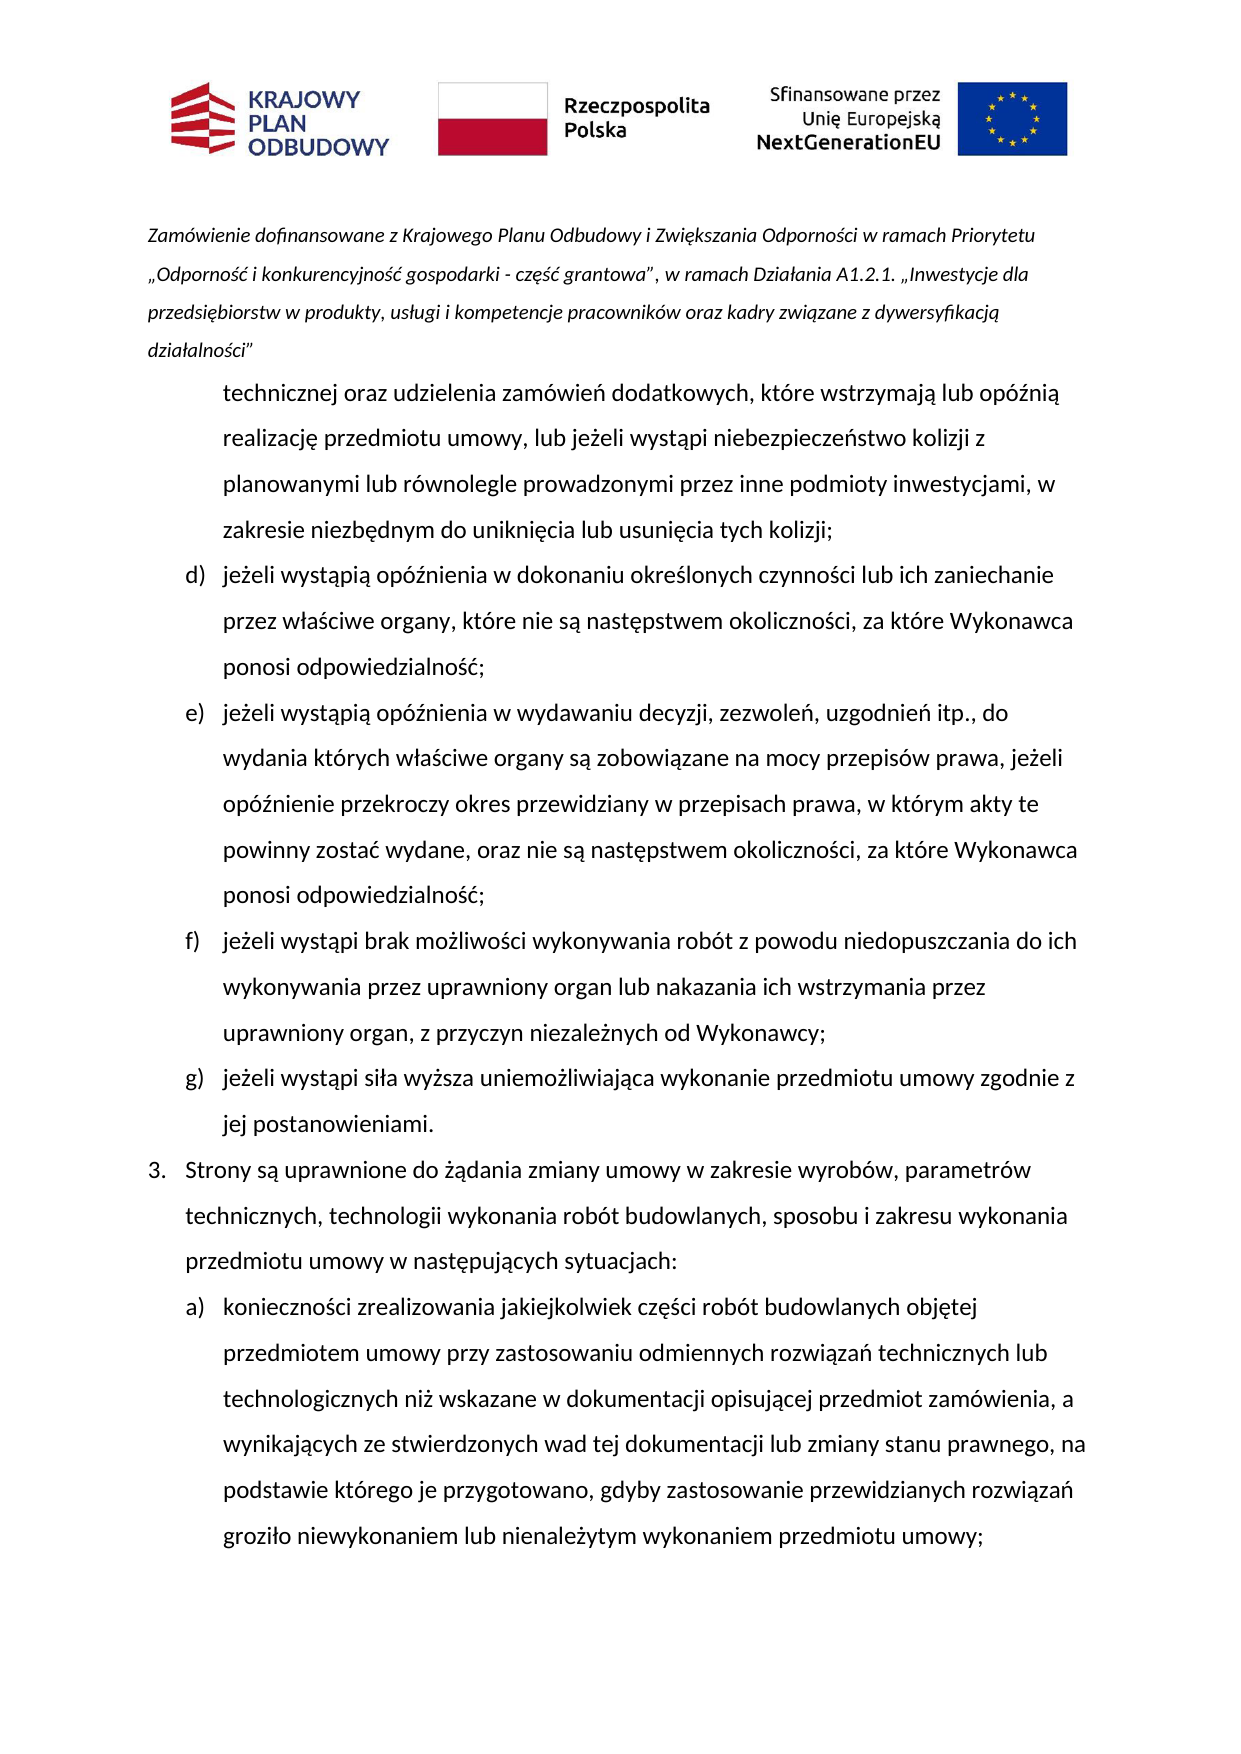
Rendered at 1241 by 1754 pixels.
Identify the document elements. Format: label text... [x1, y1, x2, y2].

list jeżeli wystąpi brak możliwości wykonywania robót z powodu niedopuszczania do ich wykonywania przez uprawniony organ lub nakazania ich wstrzymania przez uprawniony organ, z przyczyn niezależnych od Wykonawcy; [185, 925, 1093, 1047]
list jeżeli wystąpią opóźnienia w wydawaniu decyzji, zezwoleń, uzgodnień itp., do wydania których właściwe organy są zobowiązane na mocy przepisów prawa, jeżeli opóźnienie przekroczy okres przewidziany w przepisach prawa, w którym akty te powinny zostać wydane, oraz nie są następstwem okoliczności, za które Wykonawca ponosi odpowiedzialność; [185, 697, 1093, 910]
picture [147, 58, 1093, 180]
list konieczności zrealizowania jakiejkolwiek części robót budowlanych objętej przedmiotem umowy przy zastosowaniu odmiennych rozwiązań technicznych lub technologicznych niż wskazane w dokumentacji opisującej przedmiot zamówienia, a wynikających ze stwierdzonych wad tej dokumentacji lub zmiany stanu prawnego, na podstawie którego je przygotowano, gdyby zastosowanie przewidzianych rozwiązań groziło niewykonaniem lub nienależytym wykonaniem przedmiotu umowy; [185, 1291, 1093, 1550]
list Strony są uprawnione do żądania zmiany umowy w zakresie wyrobów, parametrów technicznych, technologii wykonania robót budowlanych, sposobu i zakresu wykonania przedmiotu umowy w następujących sytuacjach: [148, 1154, 1093, 1276]
list jeżeli wystąpi siła wyższa uniemożliwiająca wykonanie przedmiotu umowy zgodnie z jej postanowieniami. [185, 1063, 1093, 1139]
list jeżeli wystąpią opóźnienia w dokonaniu określonych czynności lub ich zaniechanie przez właściwe organy, które nie są następstwem okoliczności, za które Wykonawca ponosi odpowiedzialność; [185, 559, 1093, 682]
